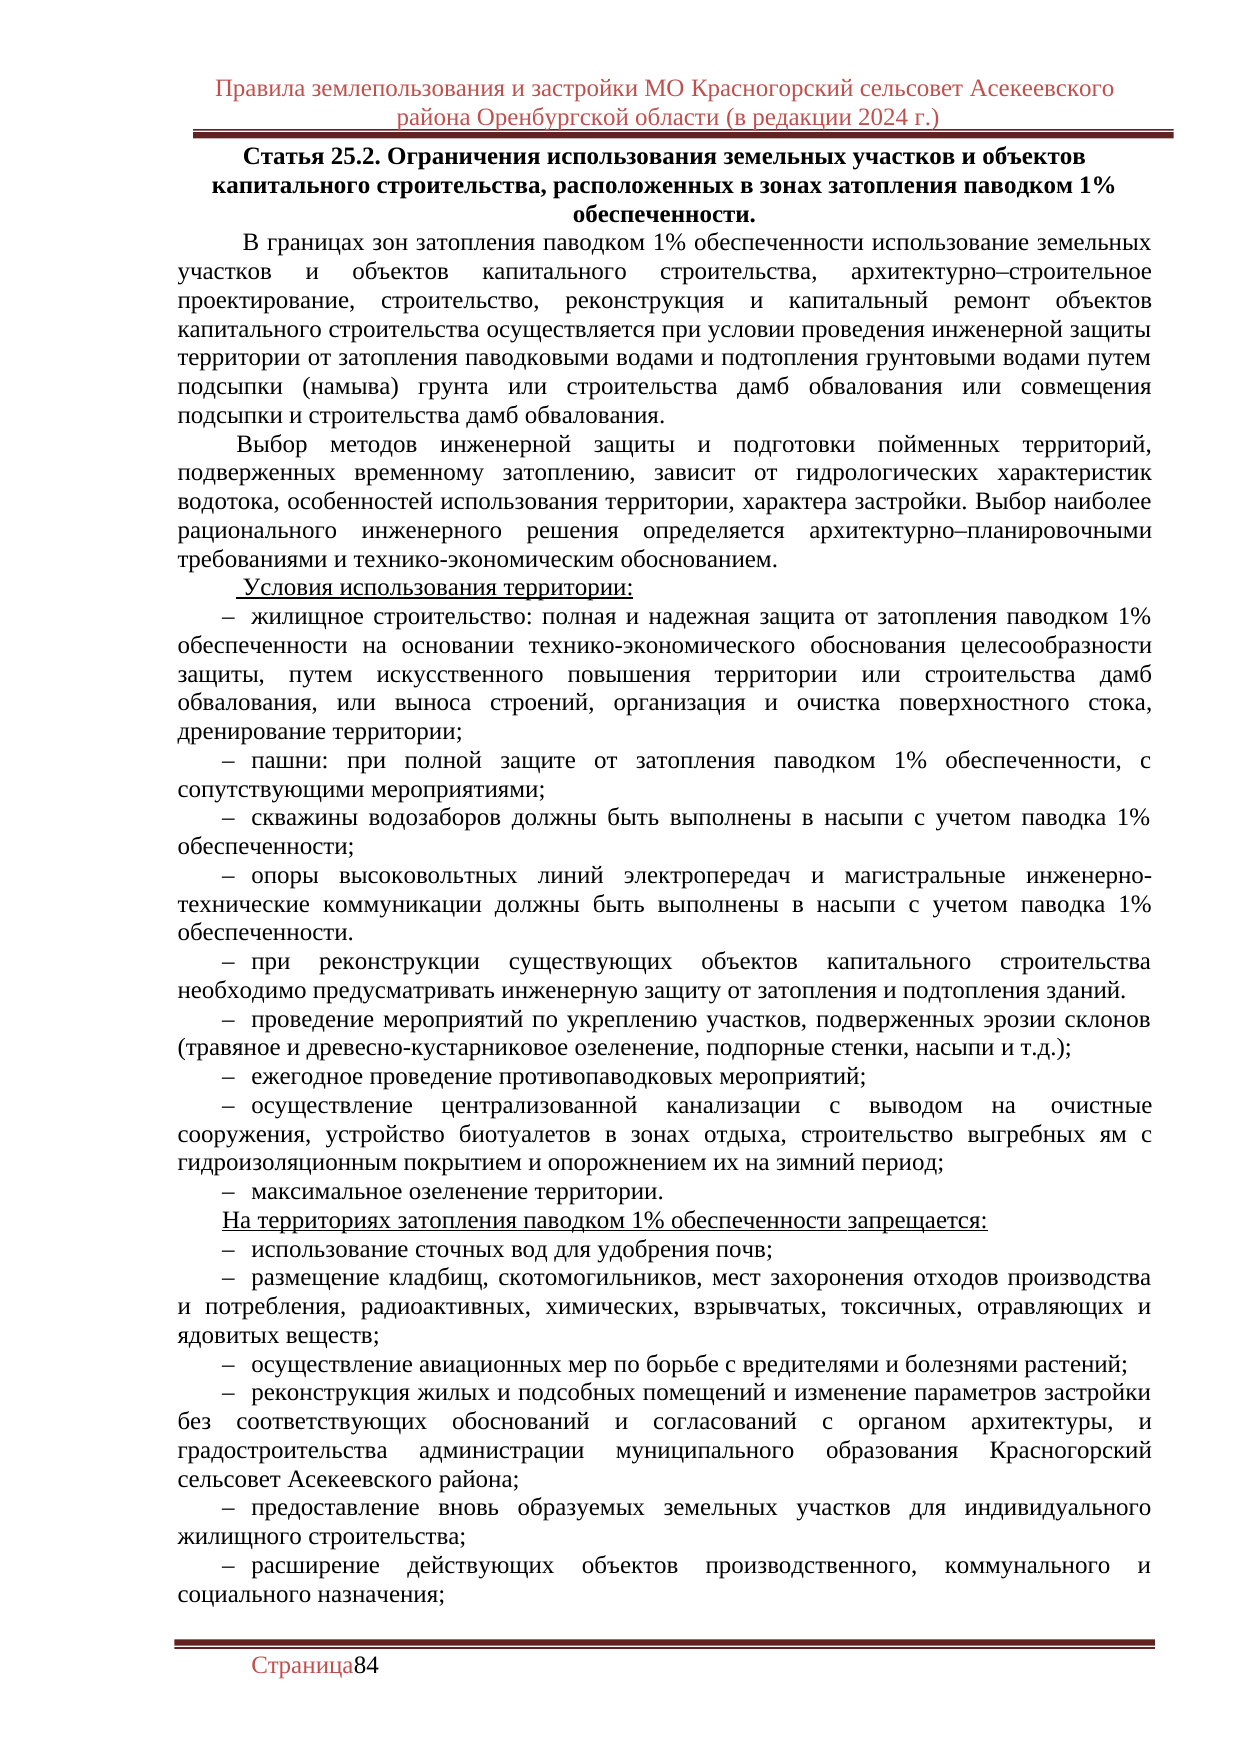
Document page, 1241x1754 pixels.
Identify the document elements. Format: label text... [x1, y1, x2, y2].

list пашни: при полной защите от затопления паводком 1% обеспеченности, с сопутствующими мероприятиями; [177, 745, 1151, 802]
list скважины водозаборов должны быть выполнены в насыпи с учетом паводка 1% обеспеченности; [177, 802, 1152, 860]
list проведение мероприятий по укреплению участков, подверженных эрозии склонов (травяное и древесно-кустарниковое озеленение, подпорные стенки, насыпи и т.д.); [177, 1004, 1151, 1061]
list реконструкция жилых и подсобных помещений и изменение параметров застройки без соответствующих обоснований и согласований с органом архитектуры, и градостроительства администрации муниципального образования Красногорский сельсовет Асекеевского района; [177, 1377, 1152, 1492]
text В границах зон затопления паводком 1% обеспеченности использование земельных участков и объектов капитального строительства, архитектурно–строительное проектирование, строительство, реконструкция и капитальный ремонт объектов капитального строительства осуществляется при условии проведения инженерной защиты территории от затопления паводковыми водами и подтопления грунтовыми водами путем подсыпки (намыва) грунта или строительства дамб обвалования или совмещения подсыпки и строительства дамб обвалования. [177, 227, 1152, 429]
text На территориях затопления паводком 1% обеспеченности запрещается: [222, 1205, 1167, 1234]
list осуществление централизованной канализации с выводом на очистные сооружения, устройство биотуалетов в зонах отдыха, строительство выгребных ям с гидроизоляционным покрытием и опорожнением их на зимний период; [177, 1090, 1152, 1176]
list ежегодное проведение противопаводковых мероприятий; [222, 1061, 1167, 1090]
list осуществление авиационных мер по борьбе с вредителями и болезнями растений; [222, 1349, 1167, 1377]
text Выбор методов инженерной защиты и подготовки пойменных территорий, подверженных временному затоплению, зависит от гидрологических характеристик водотока, особенностей использования территории, характера застройки. Выбор наиболее рационального инженерного решения определяется архитектурно–планировочными требованиями и технико-экономическим обоснованием. [177, 429, 1152, 572]
subtitle Статья 25.2. Ограничения использования земельных участков и объектов капитального строительства, расположенных в зонах затопления паводком 1% обеспеченности. [211, 141, 1117, 227]
list опоры высоковольтных линий электропередач и магистральные инженерно- технические коммуникации должны быть выполнены в насыпи с учетом паводка 1% обеспеченности. [177, 860, 1152, 946]
list при реконструкции существующих объектов капитального строительства необходимо предусматривать инженерную защиту от затопления и подтопления зданий. [177, 946, 1151, 1004]
list размещение кладбищ, скотомогильников, мест захоронения отходов производства и потребления, радиоактивных, химических, взрывчатых, токсичных, отравляющих и ядовитых веществ; [177, 1262, 1151, 1349]
list предоставление вновь образуемых земельных участков для индивидуального жилищного строительства; [177, 1492, 1151, 1550]
list жилищное строительство: полная и надежная защита от затопления паводком 1% обеспеченности на основании технико-экономического обоснования целесообразности защиты, путем искусственного повышения территории или строительства дамб обвалования, или выноса строений, организация и очистка поверхностного стока, дренирование территории; [177, 601, 1152, 745]
list использование сточных вод для удобрения почв; [222, 1234, 1167, 1262]
list максимальное озеленение территории. [222, 1176, 1167, 1205]
text Условия использования территории: [236, 572, 1167, 601]
list расширение действующих объектов производственного, коммунального и социального назначения; [177, 1550, 1151, 1607]
